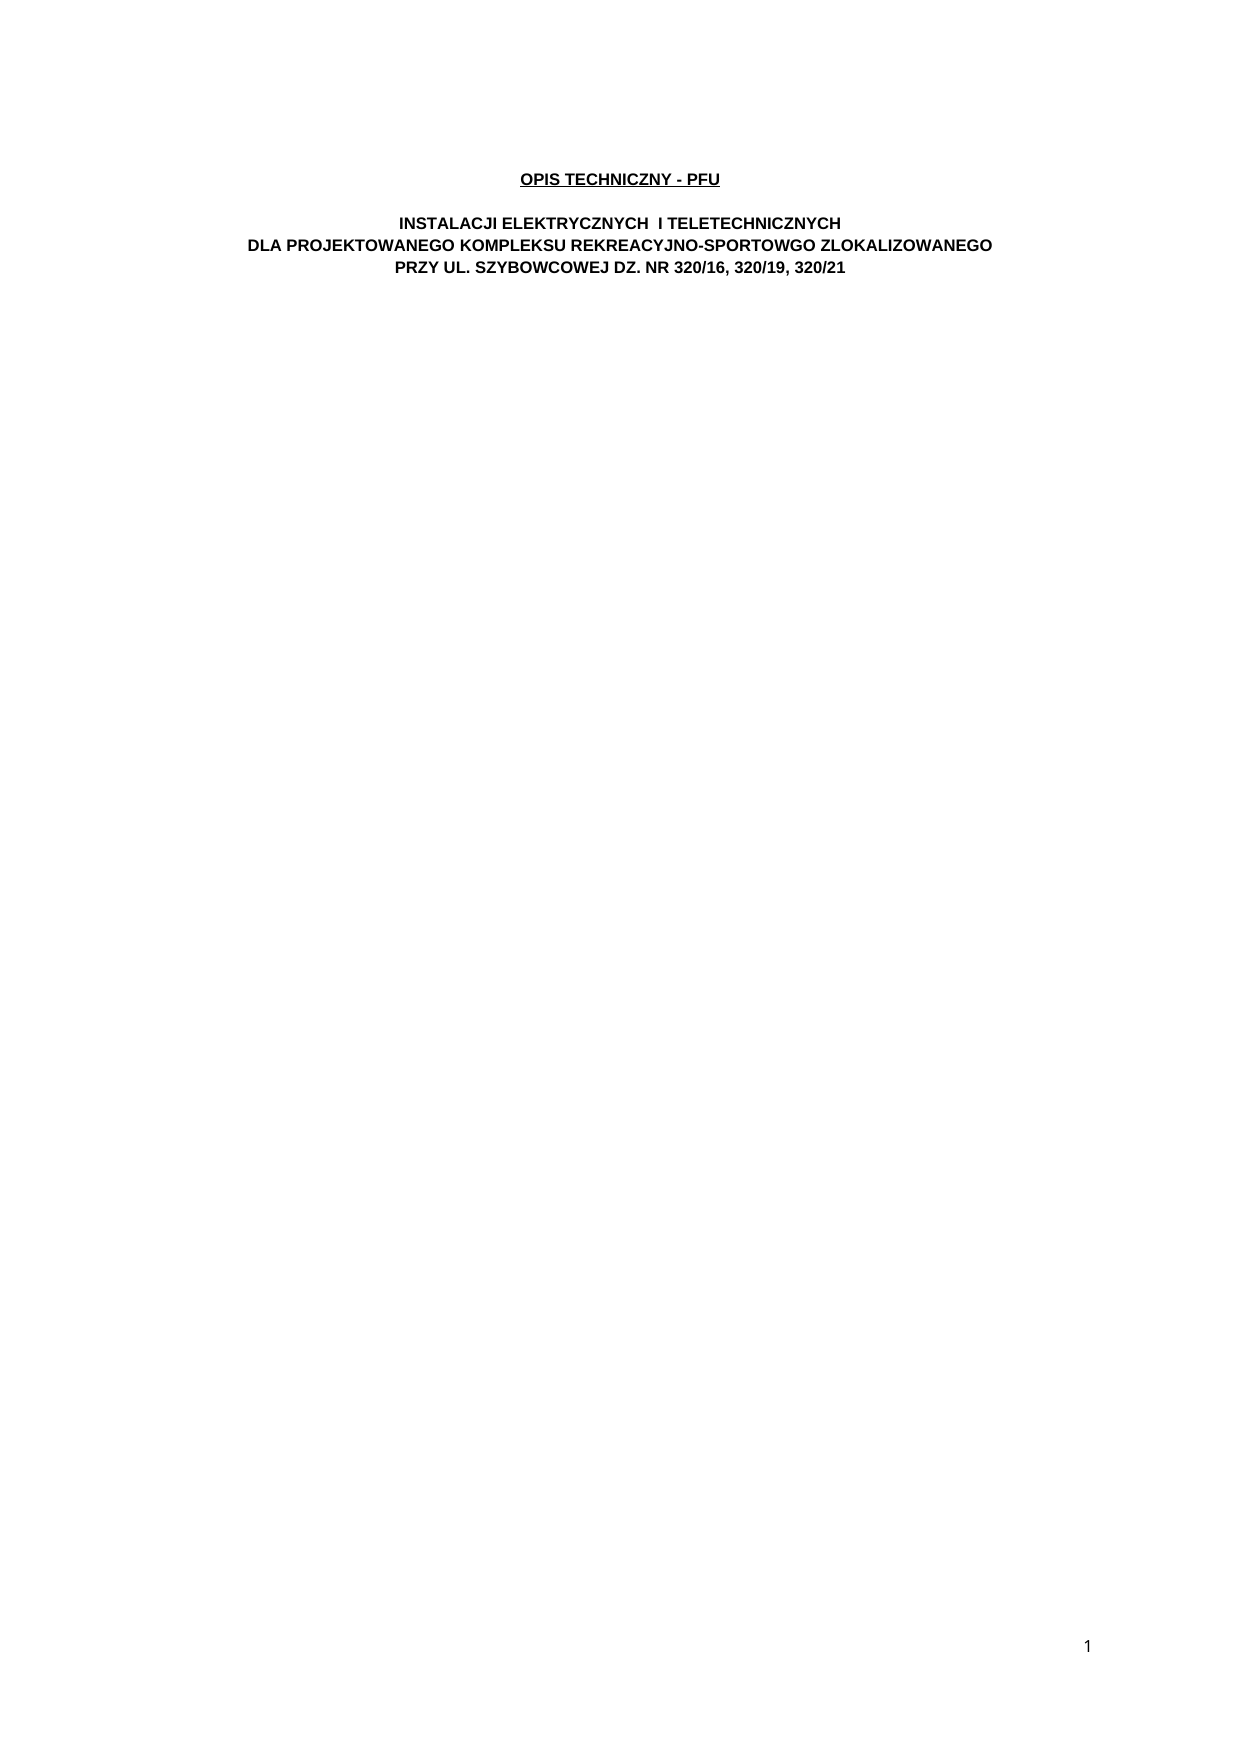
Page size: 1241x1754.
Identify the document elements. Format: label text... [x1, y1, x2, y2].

text DLA PROJEKTOWANEGO KOMPLEKSU REKREACYJNO-SPORTOWGO ZLOKALIZOWANEGO [148, 236, 1093, 255]
text PRZY UL. SZYBOWCOWEJ DZ. NR 320/16, 320/19, 320/21 [148, 257, 1093, 277]
text OPIS TECHNICZNY - PFU [148, 169, 1093, 189]
text INSTALACJI ELEKTRYCZNYCH I TELETECHNICZNYCH [148, 213, 1093, 233]
